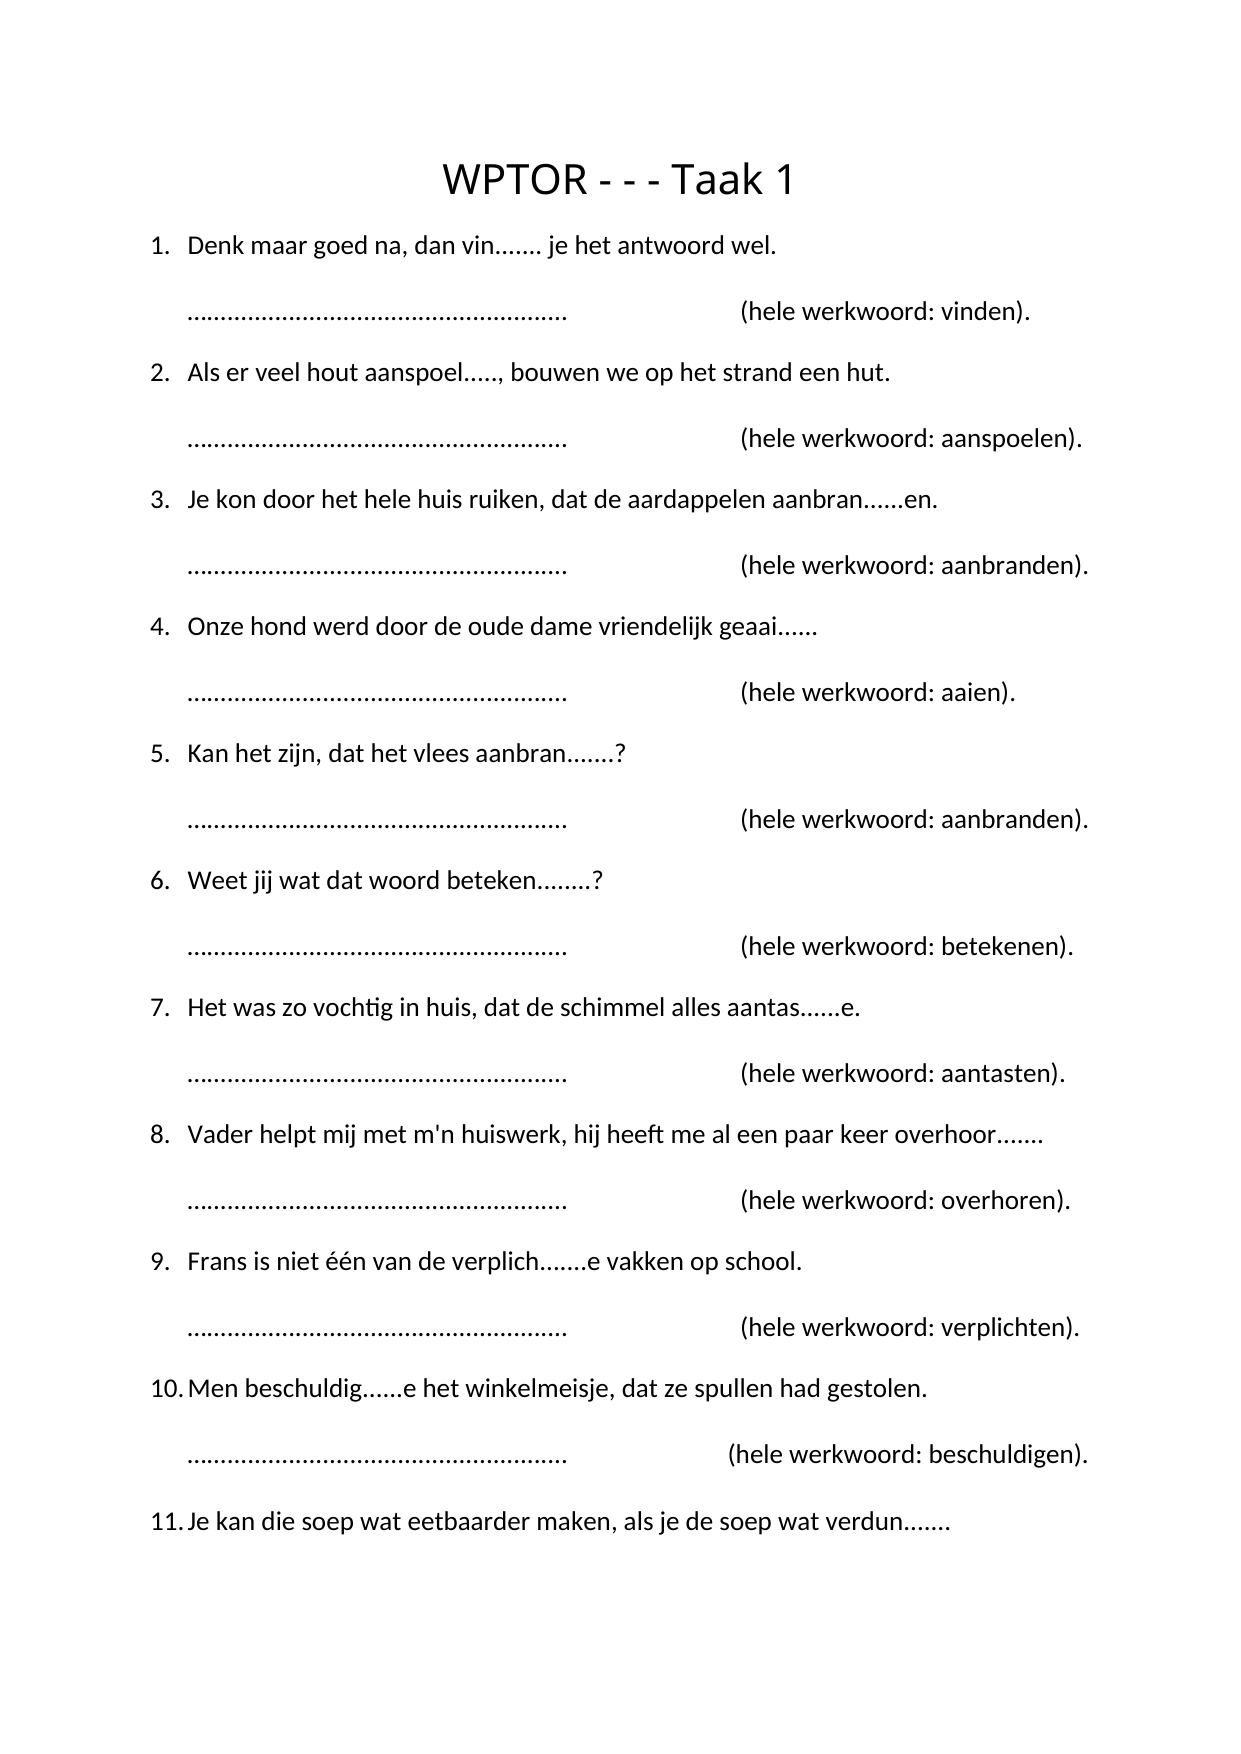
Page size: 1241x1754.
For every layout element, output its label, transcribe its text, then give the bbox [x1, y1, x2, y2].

text WPTOR - - - Taak 1 [150, 150, 1090, 207]
list Vader helpt mij met m'n huiswerk, hij heeft me al een paar keer overhoor....... …..................................................... (hele werkwoord: overhoren). [150, 1117, 1090, 1244]
list Het was zo vochtig in huis, dat de schimmel alles aantas......e. …..................................................... (hele werkwoord: aantasten). [150, 990, 1090, 1117]
list Frans is niet één van de verplich.......e vakken op school. …..................................................... (hele werkwoord: verplichten). [150, 1244, 1090, 1372]
list Men beschuldig......e het winkelmeisje, dat ze spullen had gestolen. …..................................................... (hele werkwoord: beschuldigen). [150, 1372, 1090, 1471]
list Onze hond werd door de oude dame vriendelijk geaai...... …..................................................... (hele werkwoord: aaien). [150, 609, 1090, 736]
list Als er veel hout aanspoel....., bouwen we op het strand een hut. …..................................................... (hele werkwoord: aanspoelen). [150, 355, 1090, 482]
list Denk maar goed na, dan vin....... je het antwoord wel. …..................................................... (hele werkwoord: vinden). [150, 228, 1090, 355]
list Kan het zijn, dat het vlees aanbran.......? …..................................................... (hele werkwoord: aanbranden). [150, 736, 1090, 863]
list Weet jij wat dat woord beteken........? …..................................................... (hele werkwoord: betekenen). [150, 863, 1090, 990]
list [150, 1504, 1090, 1570]
list Je kon door het hele huis ruiken, dat de aardappelen aanbran......en. …..................................................... (hele werkwoord: aanbranden). [150, 482, 1090, 609]
